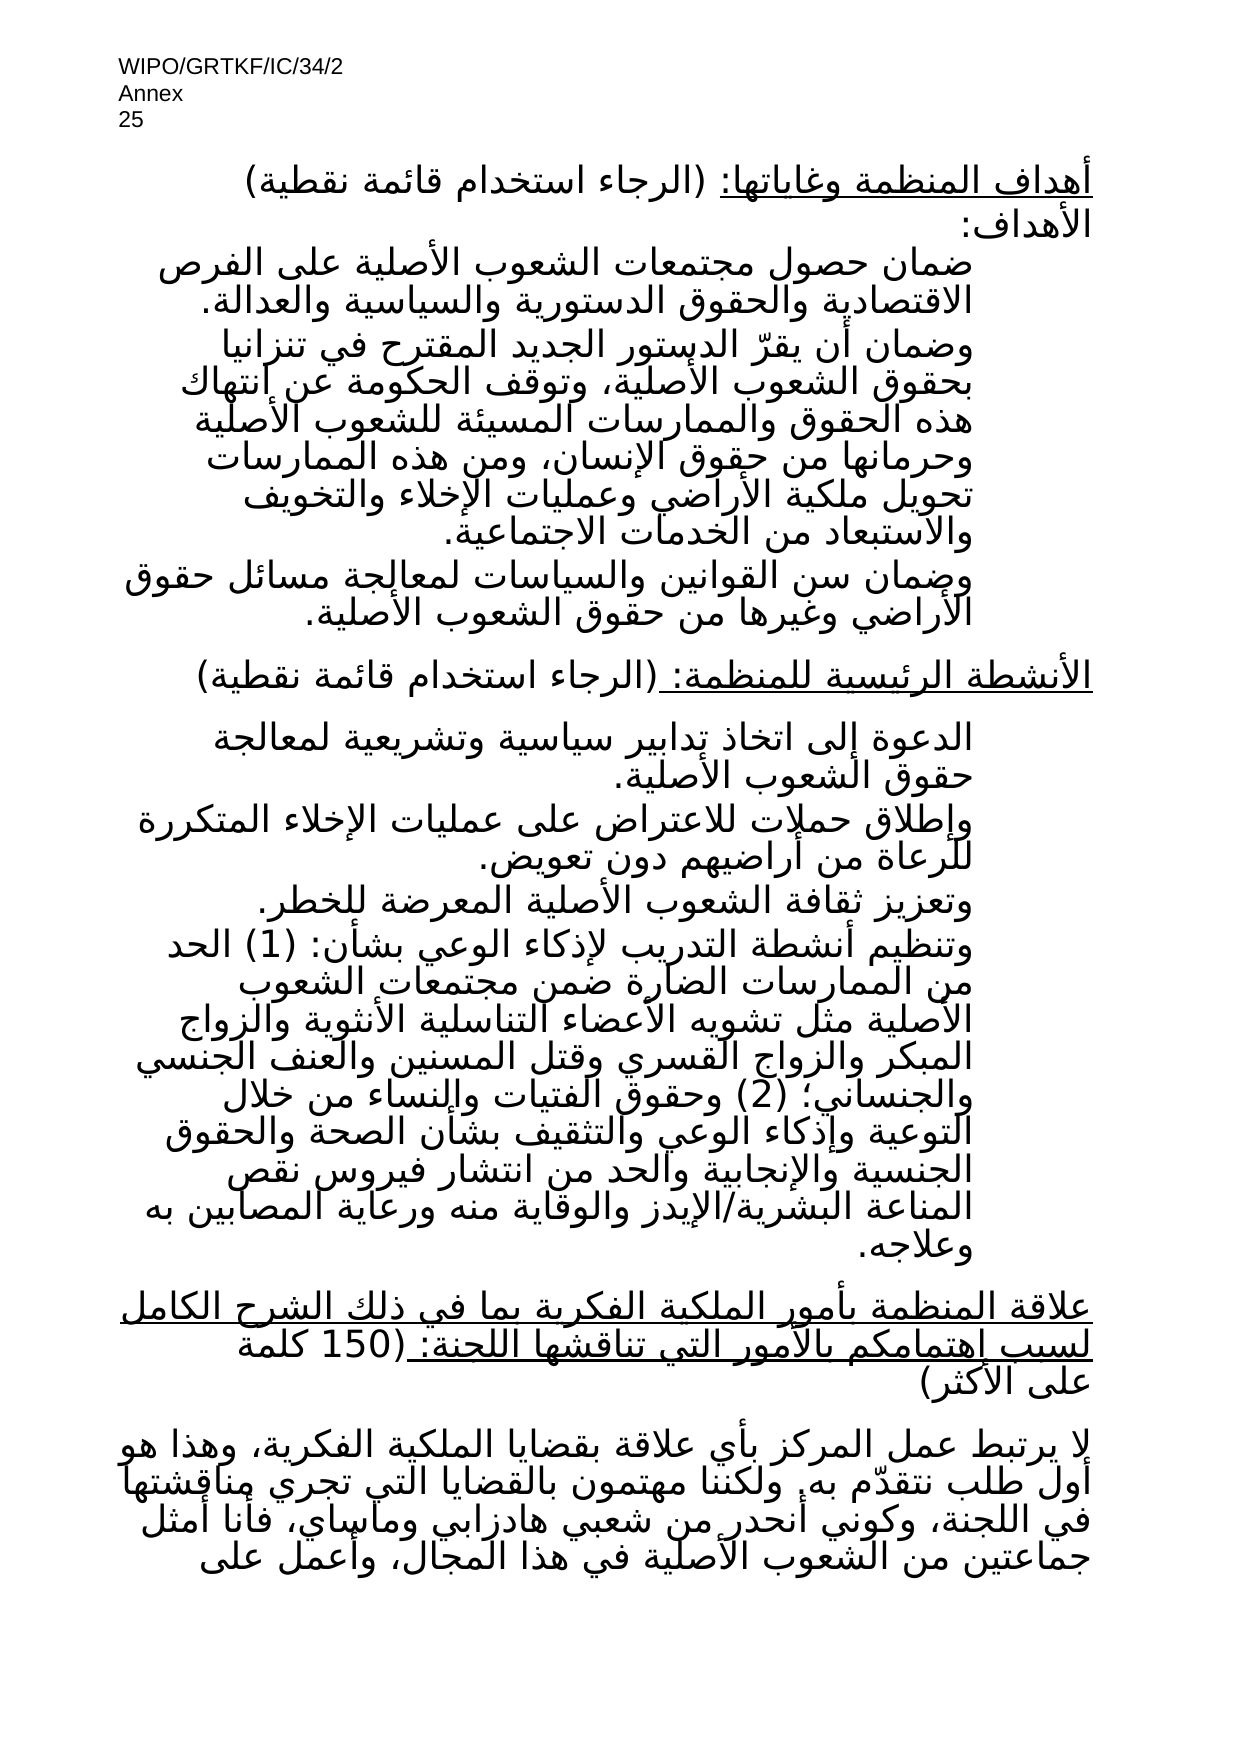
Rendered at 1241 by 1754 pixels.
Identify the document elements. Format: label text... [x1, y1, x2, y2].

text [118, 1427, 1092, 1577]
text ­ ضمان حصول مجتمعات الشعوب الأصلية على الفرص الاقتصادية والحقوق الدستورية والسياسية والعدالة. [118, 246, 1033, 321]
text علاقة المنظمة بأمور الملكية الفكرية بما في ذلك الشرح الكامل لسبب اهتمامكم بالأمور التي تناقشها اللجنة: (150 كلمة على الأكثر) [118, 1289, 1092, 1402]
text أهداف المنظمة وغاياتها: (الرجاء استخدام قائمة نقطية) [118, 158, 1092, 202]
text ­ الدعوة إلى اتخاذ تدابير سياسية وتشريعية لمعالجة حقوق الشعوب الأصلية. [118, 721, 1033, 796]
text الأهداف: [118, 202, 1092, 246]
text ­ وضمان سن القوانين والسياسات لمعالجة مسائل حقوق الأراضي وغيرها من حقوق الشعوب الأصلية. [118, 558, 1033, 633]
text ­ وإطلاق حملات للاعتراض على عمليات الإخلاء المتكررة للرعاة من أراضيهم دون تعويض. [118, 802, 1033, 877]
text ­ وضمان أن يقرّ الدستور الجديد المقترح في تنزانيا بحقوق الشعوب الأصلية، وتوقف الحكومة عن انتهاك هذه الحقوق والممارسات المسيئة للشعوب الأصلية وحرمانها من حقوق الإنسان، ومن هذه الممارسات تحويل ملكية الأراضي وعمليات الإخلاء والتخويف والاستبعاد من الخدمات الاجتماعية. [118, 327, 1033, 552]
text ­ وتعزيز ثقافة الشعوب الأصلية المعرضة للخطر. [118, 883, 1033, 921]
text ­ وتنظيم أنشطة التدريب لإذكاء الوعي بشأن: (1) الحد من الممارسات الضارة ضمن مجتمعات الشعوب الأصلية مثل تشويه الأعضاء التناسلية الأنثوية والزواج المبكر والزواج القسري وقتل المسنين والعنف الجنسي والجنساني؛ (2) وحقوق الفتيات والنساء من خلال التوعية وإذكاء الوعي والتثقيف بشأن الصحة والحقوق الجنسية والإنجابية والحد من انتشار فيروس نقص المناعة البشرية/الإيدز والوقاية منه ورعاية المصابين به وعلاجه. [118, 927, 1033, 1264]
text الأنشطة الرئيسية للمنظمة: (الرجاء استخدام قائمة نقطية) [118, 658, 1092, 696]
